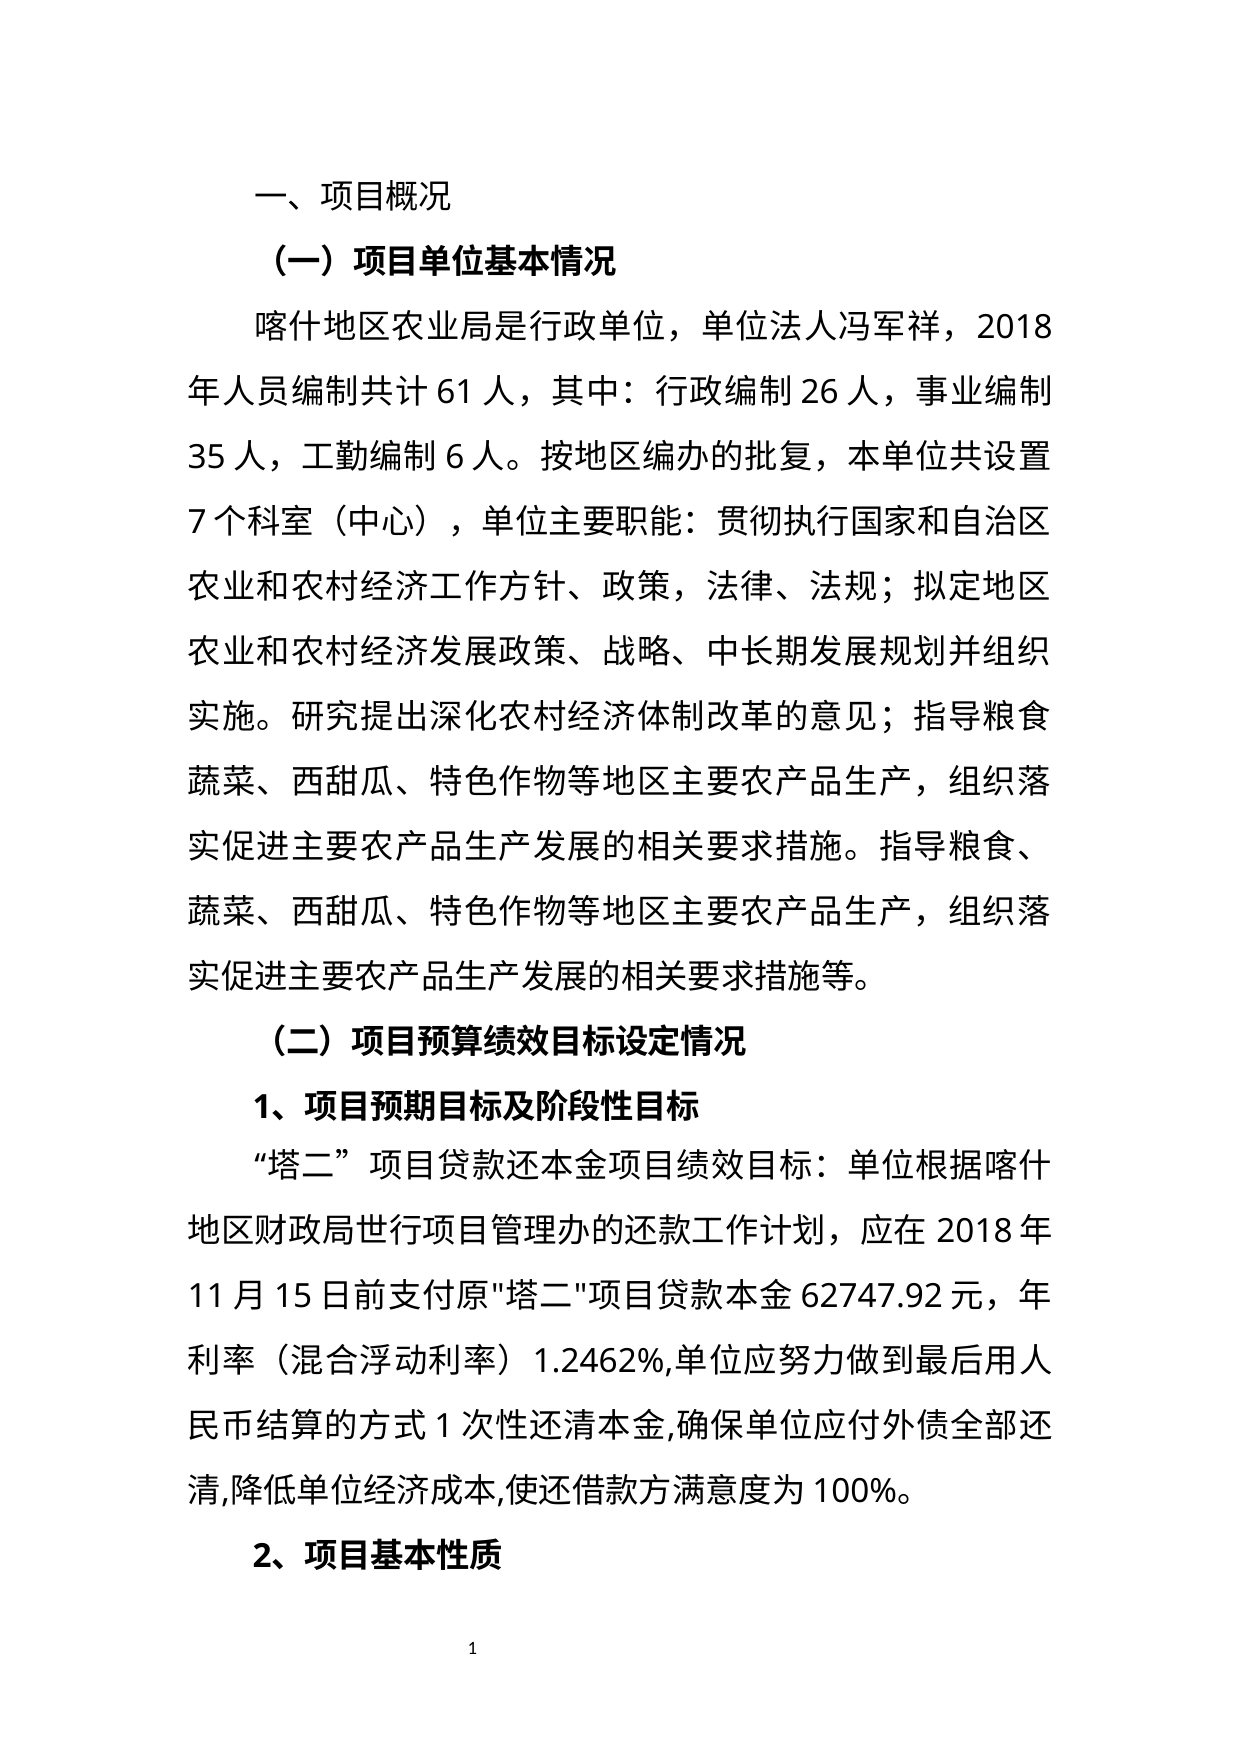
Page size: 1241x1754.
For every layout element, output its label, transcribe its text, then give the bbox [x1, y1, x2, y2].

text （一）项目单位基本情况 [187, 227, 1053, 292]
text “塔二”项目贷款还本金项目绩效目标：单位根据喀什地区财政局世行项目管理办的还款工作计划，应在2018年11月15日前支付原"塔二"项目贷款本金62747.92元，年利率（混合浮动利率）1.2462%,单位应努力做到最后用人民币结算的方式1次性还清本金,确保单位应付外债全部还清,降低单位经济成本,使还借款方满意度为100%。 [187, 1130, 1053, 1520]
text 一、项目概况 [187, 162, 1053, 227]
text （二）项目预算绩效目标设定情况 [187, 1007, 1053, 1072]
text 2、项目基本性质 [187, 1520, 1053, 1579]
text 喀什地区农业局是行政单位，单位法人冯军祥，2018年人员编制共计61人，其中：行政编制26人，事业编制 35人，工勤编制6人。按地区编办的批复，本单位共设置7个科室（中心），单位主要职能：贯彻执行国家和自治区农业和农村经济工作方针、政策，法律、法规；拟定地区农业和农村经济发展政策、战略、中长期发展规划并组织实施。研究提出深化农村经济体制改革的意见；指导粮食、蔬菜、西甜瓜、特色作物等地区主要农产品生产，组织落实促进主要农产品生产发展的相关要求措施。指导粮食、蔬菜、西甜瓜、特色作物等地区主要农产品生产，组织落实促进主要农产品生产发展的相关要求措施等。 [187, 292, 1053, 1007]
text 1、项目预期目标及阶段性目标 [187, 1072, 1053, 1130]
